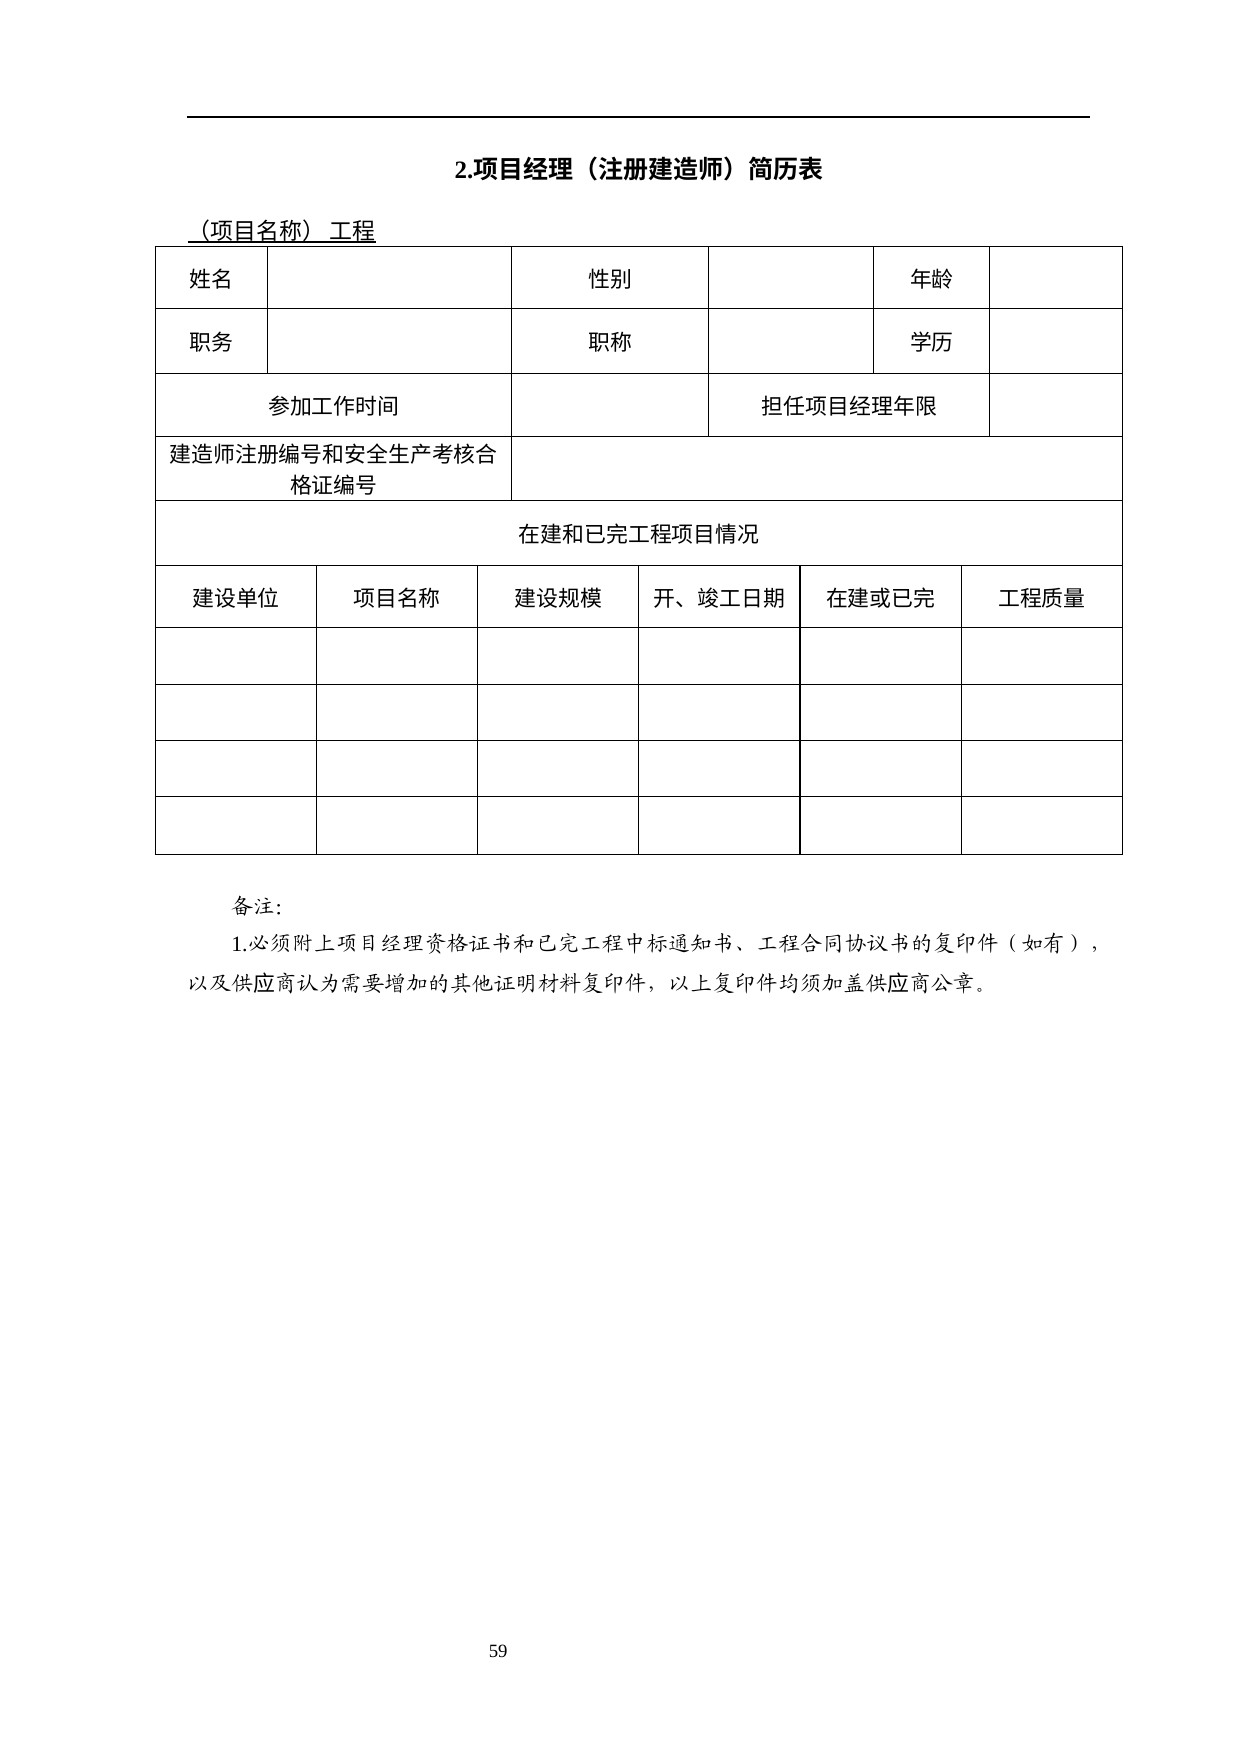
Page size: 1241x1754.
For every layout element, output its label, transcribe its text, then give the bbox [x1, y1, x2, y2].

table_cell [990, 374, 1122, 436]
text （项目名称） 工程 [187, 213, 1090, 246]
table_cell 担任项目经理年限 [709, 374, 989, 436]
table_cell [639, 628, 799, 683]
table_header [268, 247, 511, 308]
table_header [990, 247, 1122, 308]
table_cell [268, 309, 511, 373]
text 备注： [187, 892, 1090, 917]
table_cell [962, 685, 1122, 740]
table_cell 在建或已完 [801, 566, 961, 627]
table_cell 工程质量 [962, 566, 1122, 627]
table_header 姓名 [156, 247, 267, 308]
table_cell [478, 741, 638, 796]
table_cell 学历 [874, 309, 989, 373]
table_cell [317, 685, 477, 740]
table_cell [156, 628, 316, 683]
table_cell [709, 309, 873, 373]
table_cell [990, 309, 1122, 373]
text 2.项目经理（注册建造师）简历表 [187, 150, 1090, 186]
table_cell 项目名称 [317, 566, 477, 627]
table_header 年龄 [874, 247, 989, 308]
table_cell 在建和已完工程项目情况 [156, 501, 1122, 565]
table_cell [801, 797, 961, 853]
table_cell [317, 628, 477, 683]
table_cell 建设单位 [156, 566, 316, 627]
table_cell [801, 628, 961, 683]
table_cell [317, 797, 477, 853]
table_cell [962, 741, 1122, 796]
table_cell [478, 628, 638, 683]
table_cell 职务 [156, 309, 267, 373]
text 1.必须附上项目经理资格证书和已完工程中标通知书、工程合同协议书的复印件（如有），以及供应商认为需要增加的其他证明材料复印件，以上复印件均须加盖供应商公章。 [187, 930, 1090, 994]
table_cell [962, 628, 1122, 683]
table_cell [801, 741, 961, 796]
table_cell 参加工作时间 [156, 374, 511, 436]
table_cell [478, 685, 638, 740]
table_header 性别 [512, 247, 708, 308]
table_cell [156, 797, 316, 853]
table_cell 职称 [512, 309, 708, 373]
table_cell [317, 741, 477, 796]
table_cell [156, 741, 316, 796]
table_cell 建设规模 [478, 566, 638, 627]
table_cell [639, 797, 799, 853]
table_cell [801, 685, 961, 740]
table_cell [639, 685, 799, 740]
table_cell 开、竣工日期 [639, 566, 799, 627]
table_cell [156, 685, 316, 740]
table_cell [639, 741, 799, 796]
table_cell 建造师注册编号和安全生产考核合格证编号 [156, 437, 511, 500]
table_header [709, 247, 873, 308]
table_cell [512, 374, 708, 436]
table_cell [478, 797, 638, 853]
table_cell [512, 437, 1122, 500]
table_cell [962, 797, 1122, 853]
